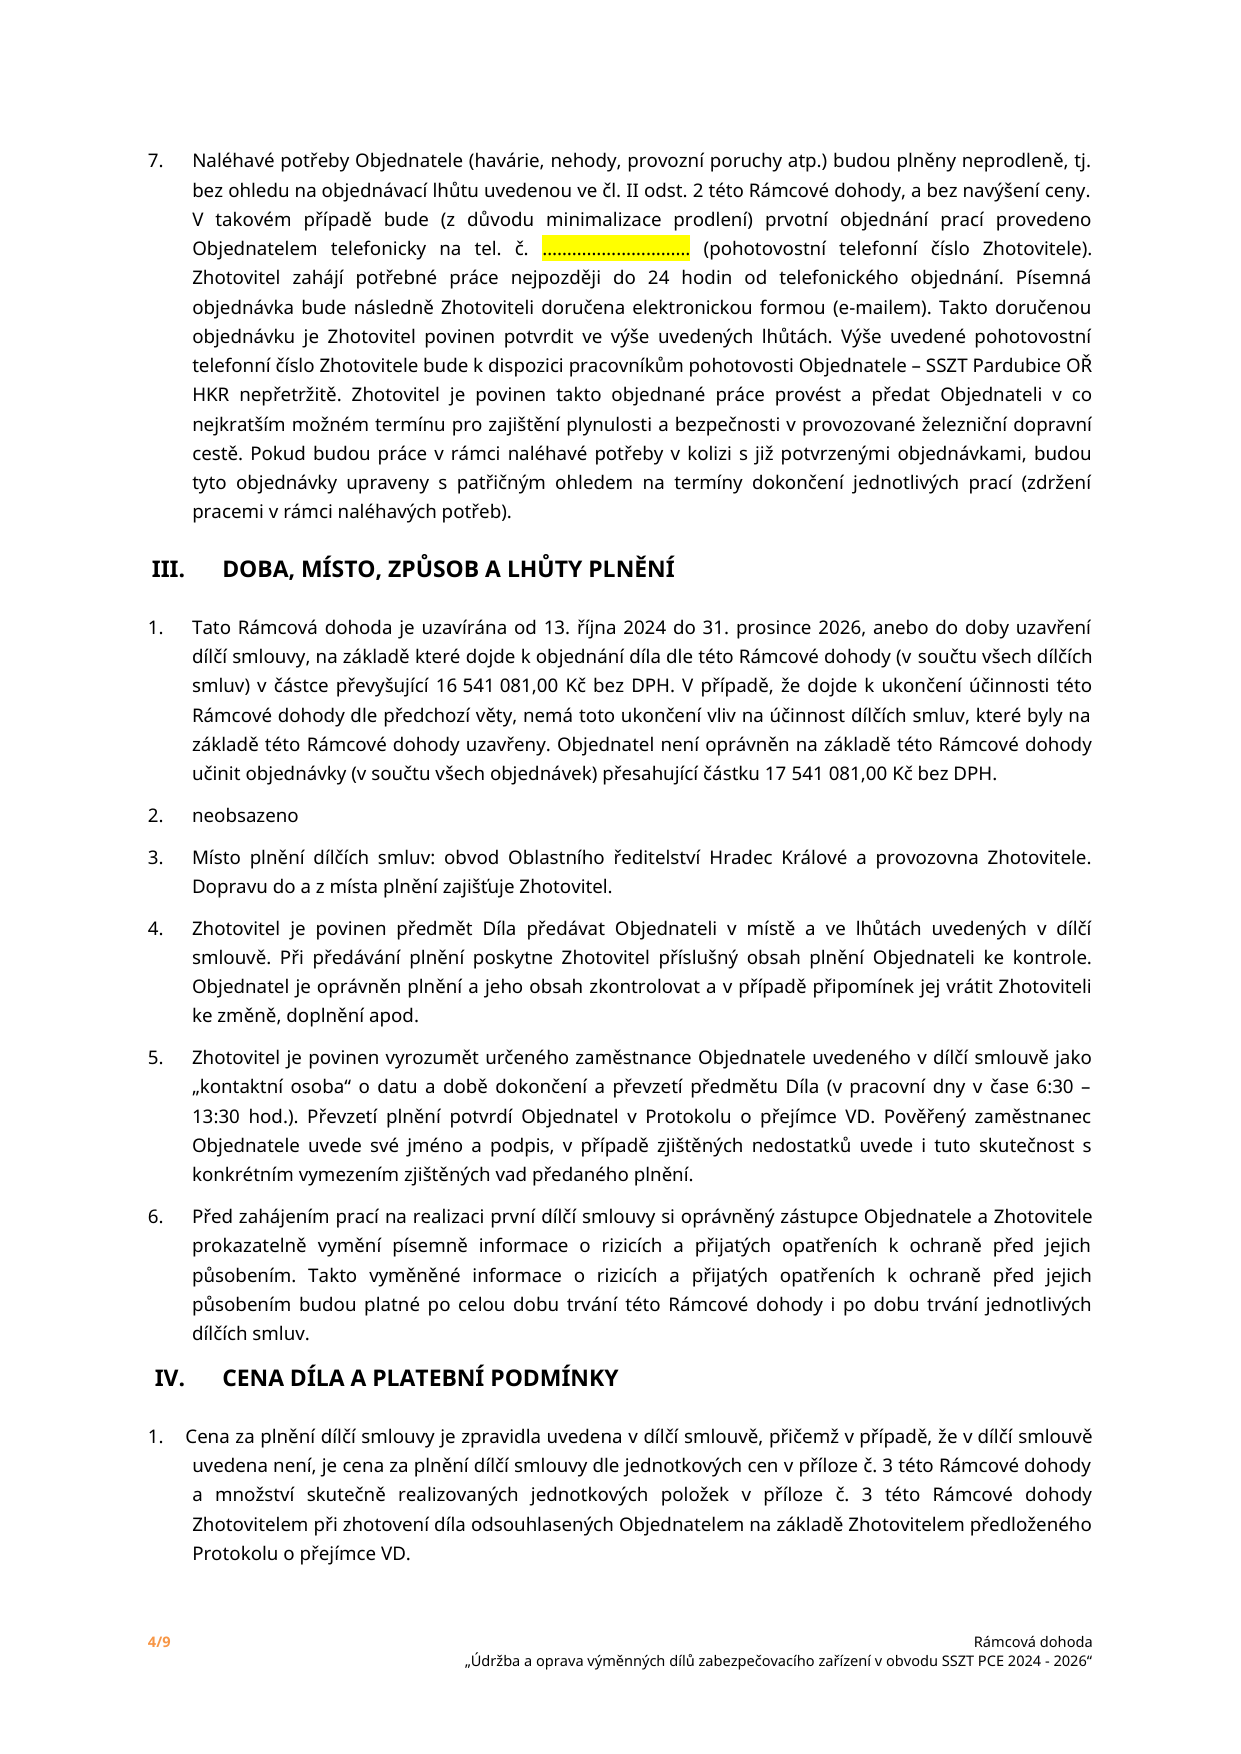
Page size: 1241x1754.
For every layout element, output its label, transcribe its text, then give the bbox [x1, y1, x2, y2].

list Tato Rámcová dohoda je uzavírána od 13. října 2024 do 31. prosince 2026, anebo do doby uzavření dílčí smlouvy, na základě které dojde k objednání díla dle této Rámcové dohody (v součtu všech dílčích smluv) v částce převyšující 16 541 081,00 Kč bez DPH. V případě, že dojde k ukončení účinnosti této Rámcové dohody dle předchozí věty, nemá toto ukončení vliv na účinnost dílčích smluv, které byly na základě této Rámcové dohody uzavřeny. Objednatel není oprávněn na základě této Rámcové dohody učinit objednávky (v součtu všech objednávek) přesahující částku 17 541 081,00 Kč bez DPH. [148, 614, 1093, 786]
list Zhotovitel je povinen předmět Díla předávat Objednateli v místě a ve lhůtách uvedených v dílčí smlouvě. Při předávání plnění poskytne Zhotovitel příslušný obsah plnění Objednateli ke kontrole. Objednatel je oprávněn plnění a jeho obsah zkontrolovat a v případě připomínek jej vrátit Zhotoviteli ke změně, doplnění apod. [148, 915, 1093, 1028]
text Naléhavé potřeby Objednatele (havárie, nehody, provozní poruchy atp.) budou plněny neprodleně, tj. bez ohledu na objednávací lhůtu uvedenou ve čl. II odst. 2 této Rámcové dohody, a bez navýšení ceny. V takovém případě bude (z důvodu minimalizace prodlení) prvotní objednání prací provedeno Objednatelem telefonicky na tel. č. ………………………… (pohotovostní telefonní číslo Zhotovitele). Zhotovitel zahájí potřebné práce nejpozději do 24 hodin od telefonického objednání. Písemná objednávka bude následně Zhotoviteli doručena elektronickou formou (e-mailem). Takto doručenou objednávku je Zhotovitel povinen potvrdit ve výše uvedených lhůtách. Výše uvedené pohotovostní telefonní číslo Zhotovitele bude k dispozici pracovníkům pohotovosti Objednatele – SSZT Pardubice OŘ HKR nepřetržitě. Zhotovitel je povinen takto objednané práce provést a předat Objednateli v co nejkratším možném termínu pro zajištění plynulosti a bezpečnosti v provozované železniční dopravní cestě. Pokud budou práce v rámci naléhavé potřeby v kolizi s již potvrzenými objednávkami, budou tyto objednávky upraveny s patřičným ohledem na termíny dokončení jednotlivých prací (zdržení pracemi v rámci naléhavých potřeb). [148, 148, 1093, 524]
list Zhotovitel je povinen vyrozumět určeného zaměstnance Objednatele uvedeného v dílčí smlouvě jako „kontaktní osoba“ o datu a době dokončení a převzetí předmětu Díla (v pracovní dny v čase 6:30 – 13:30 hod.). Převzetí plnění potvrdí Objednatel v Protokolu o přejímce VD. Pověřený zaměstnanec Objednatele uvede své jméno a podpis, v případě zjištěných nedostatků uvede i tuto skutečnost s konkrétním vymezením zjištěných vad předaného plnění. [148, 1044, 1093, 1187]
list Cena za plnění dílčí smlouvy je zpravidla uvedena v dílčí smlouvě, přičemž v případě, že v dílčí smlouvě uvedena není, je cena za plnění dílčí smlouvy dle jednotkových cen v příloze č. 3 této Rámcové dohody a množství skutečně realizovaných jednotkových položek v příloze č. 3 této Rámcové dohody Zhotovitelem při zhotovení díla odsouhlasených Objednatelem na základě Zhotovitelem předloženého Protokolu o přejímce VD. [148, 1423, 1093, 1566]
list DOBA, MÍSTO, ZPŮSOB A LHŮTY PLNĚNÍ [185, 553, 1093, 584]
list neobsazeno [148, 802, 1093, 828]
list CENA DÍLA A PLATEBNÍ PODMÍNKY [185, 1362, 1093, 1393]
list Před zahájením prací na realizaci první dílčí smlouvy si oprávněný zástupce Objednatele a Zhotovitele prokazatelně vymění písemně informace o rizicích a přijatých opatřeních k ochraně před jejich působením. Takto vyměněné informace o rizicích a přijatých opatřeních k ochraně před jejich působením budou platné po celou dobu trvání této Rámcové dohody i po dobu trvání jednotlivých dílčích smluv. [148, 1203, 1093, 1346]
list Místo plnění dílčích smluv: obvod Oblastního ředitelství Hradec Králové a provozovna Zhotovitele. Dopravu do a z místa plnění zajišťuje Zhotovitel. [148, 844, 1093, 899]
